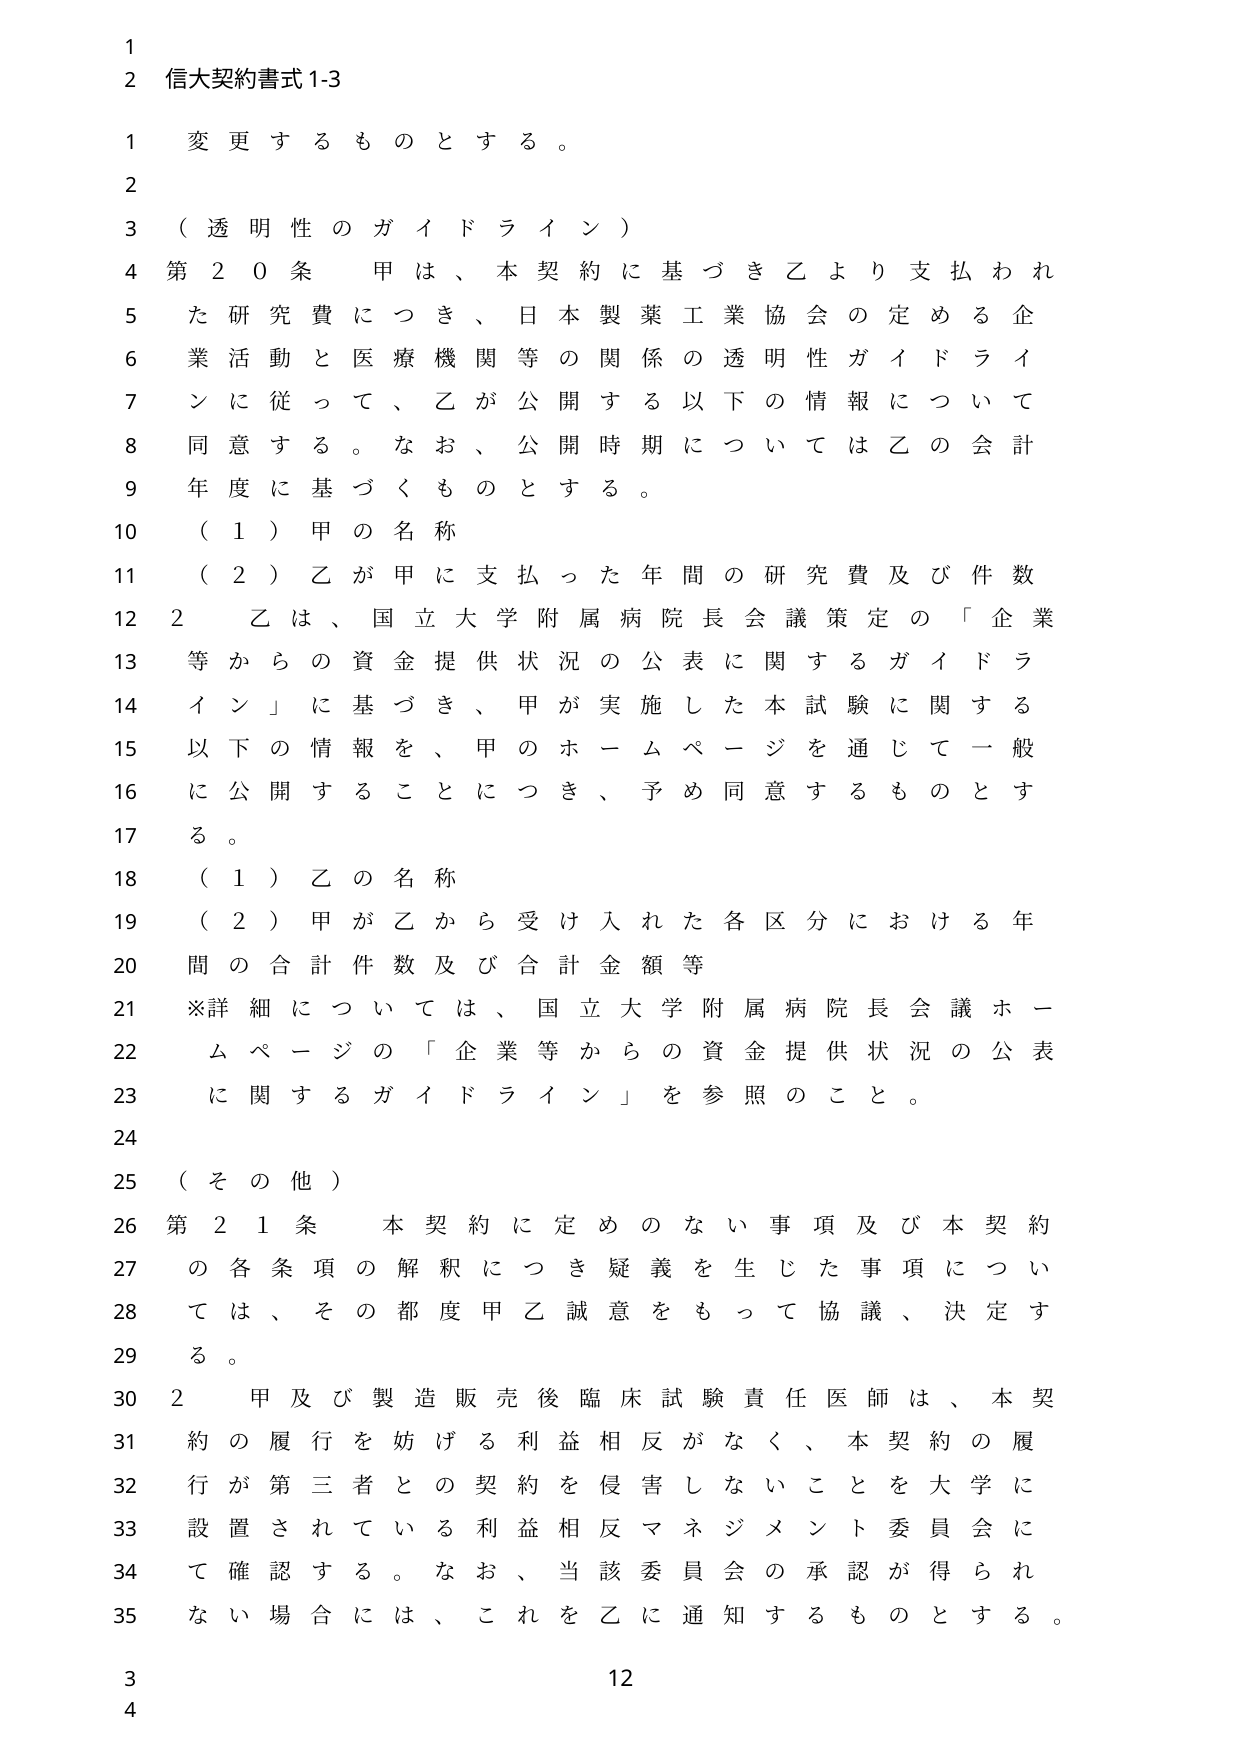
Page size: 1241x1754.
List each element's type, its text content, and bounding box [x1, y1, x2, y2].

text ２ 甲及び製造販売後臨床試験責任医師は、本契約の履行を妨げる利益相反がなく、本契約の履行が第三者との契約を侵害しないことを大学に設置されている利益相反マネジメント委員会にて確認する。なお、当該委員会の承認が得られない場合には、これを乙に通知するものとする。 [166, 1375, 1074, 1635]
text （１）乙の名称 [177, 855, 1074, 899]
text （２）甲が乙から受け入れた各区分における年間の合計件数及び合計金額等 [177, 899, 1074, 985]
text （１）甲の名称 [177, 509, 1074, 552]
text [166, 119, 1071, 162]
text （２）乙が甲に支払った年間の研究費及び件数 [177, 552, 1074, 595]
text （透明性のガイドライン） [166, 205, 1074, 249]
text ２ 乙は、国立大学附属病院長会議策定の「企業等からの資金提供状況の公表に関するガイドライン」に基づき、甲が実施した本試験に関する以下の情報を、甲のホームページを通じて一般に公開することにつき、予め同意するものとする。 [166, 595, 1074, 855]
text 第２１条 本契約に定めのない事項及び本契約の各条項の解釈につき疑義を生じた事項については、その都度甲乙誠意をもって協議、決定する。 [166, 1202, 1071, 1375]
text 第２０条 甲は、本契約に基づき乙より支払われた研究費につき、日本製薬工業協会の定める企業活動と医療機関等の関係の透明性ガイドラインに従って、乙が公開する以下の情報について同意する。なお、公開時期については乙の会計年度に基づくものとする。 [166, 249, 1074, 509]
text （その他） [166, 1159, 1074, 1202]
text ※詳細については、国立大学附属病院長会議ホームページの「企業等からの資金提供状況の公表に関するガイドライン」を参照のこと。 [181, 985, 1074, 1115]
